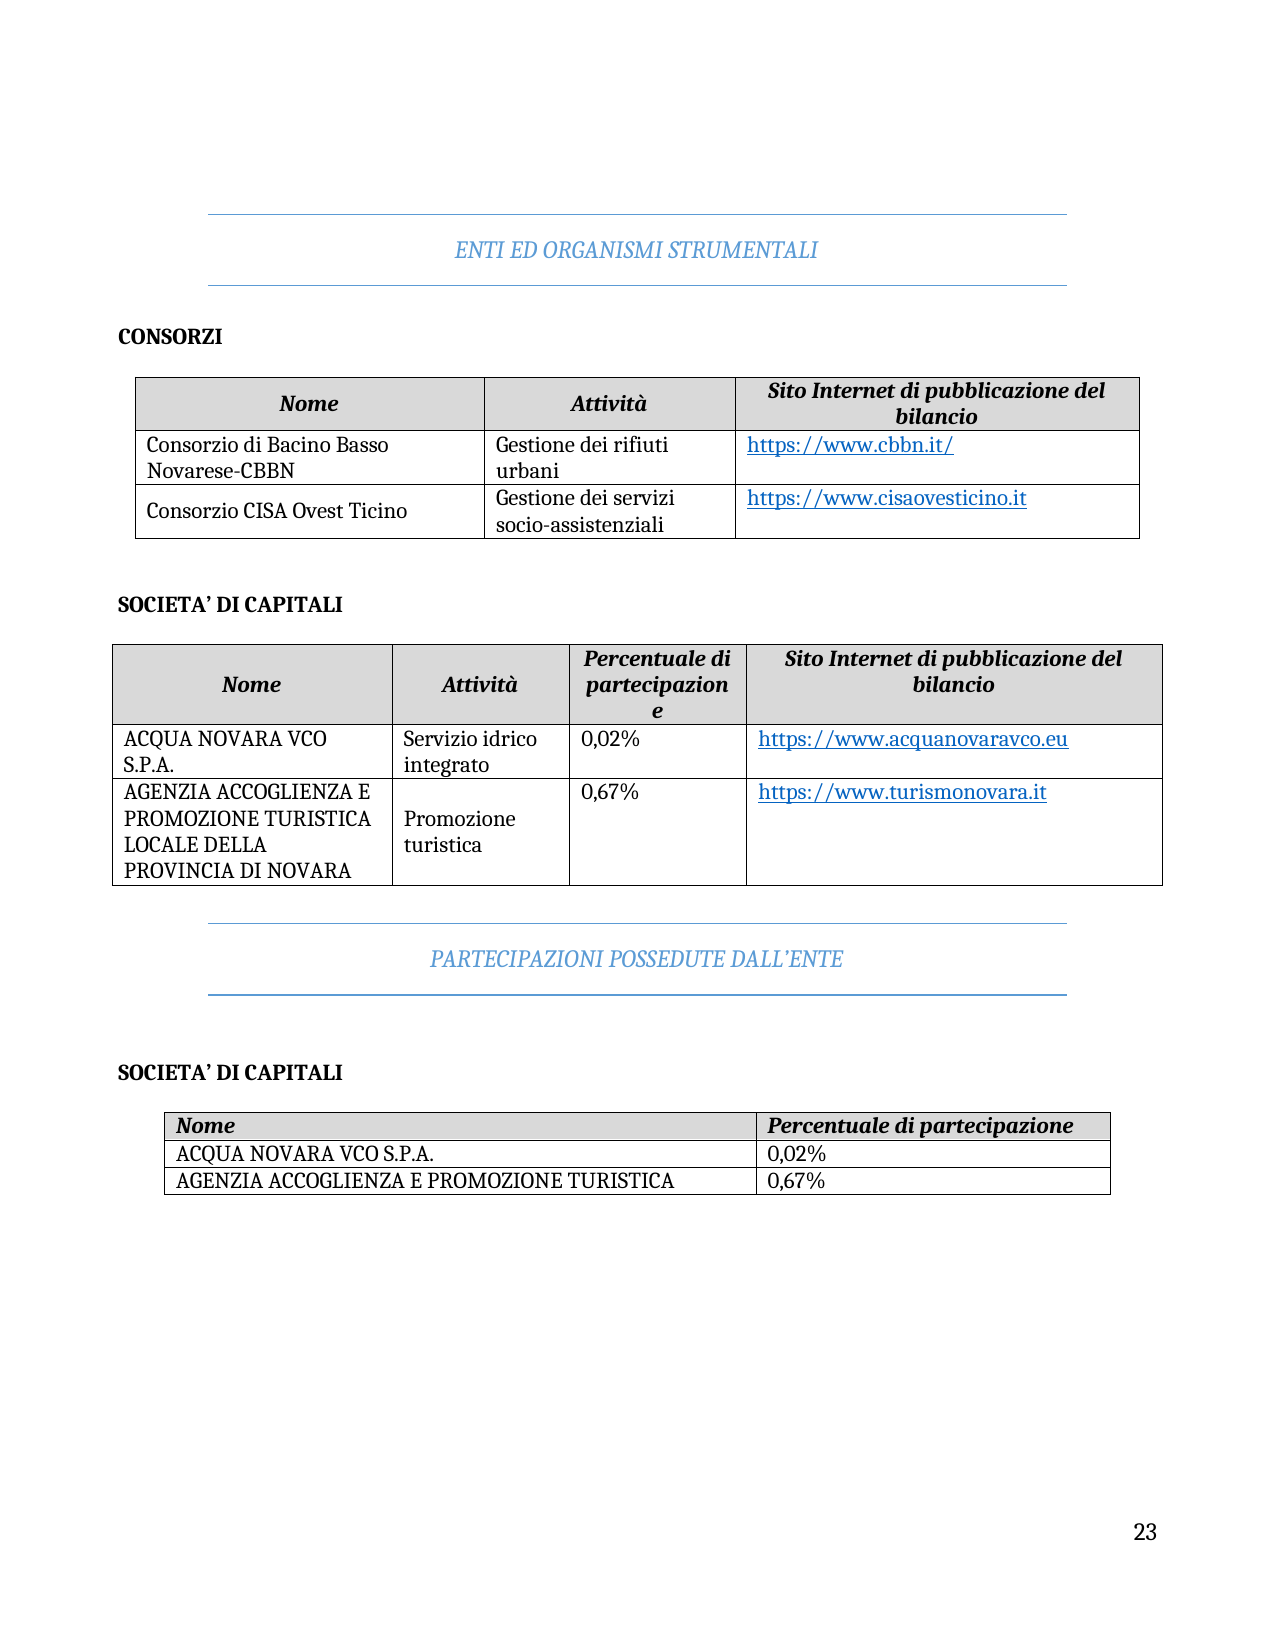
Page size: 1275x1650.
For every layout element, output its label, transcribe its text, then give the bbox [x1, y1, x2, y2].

table_cell 0,02% [757, 1141, 1110, 1167]
table_cell https://www.cbbn.it/ [736, 431, 1139, 484]
table_cell 0,67% [757, 1168, 1110, 1194]
table_cell AGENZIA ACCOGLIENZA E PROMOZIONE TURISTICA LOCALE DELLA PROVINCIA DI NOVARA [113, 779, 392, 884]
table_cell https://www.turismonovara.it [747, 779, 1162, 884]
table_cell Servizio idrico integrato [393, 725, 569, 778]
table_cell https://www.cisaovesticino.it [736, 485, 1139, 538]
table_cell https://www.acquanovaravco.eu [747, 725, 1162, 778]
table_cell Gestione dei servizi socio-assistenziali [485, 485, 735, 538]
table_cell 0,02% [570, 725, 746, 778]
text ENTI ED ORGANISMI STRUMENTALI [208, 215, 1067, 285]
text SOCIETA’ DI CAPITALI [118, 1059, 1157, 1086]
table_cell 0,67% [570, 779, 746, 884]
table_cell Promozione turistica [393, 779, 569, 884]
table_cell Gestione dei rifiuti urbani [485, 431, 735, 484]
text SOCIETA’ DI CAPITALI [118, 592, 1157, 618]
table_cell AGENZIA ACCOGLIENZA E PROMOZIONE TURISTICA [165, 1168, 756, 1194]
table_header Attività [393, 645, 569, 724]
table_cell Consorzio di Bacino Basso Novarese-CBBN [136, 431, 484, 484]
table_header Attività [485, 378, 735, 430]
table_cell Consorzio CISA Ovest Ticino [136, 485, 484, 538]
table_header Percentuale di partecipazione [757, 1113, 1110, 1139]
table_header Nome [136, 378, 484, 430]
text PARTECIPAZIONI POSSEDUTE DALL’ENTE [208, 924, 1067, 994]
table_header Percentuale di partecipazione [570, 645, 746, 724]
table_header Nome [113, 645, 392, 724]
table_cell ACQUA NOVARA VCO S.P.A. [113, 725, 392, 778]
table_header Sito Internet di pubblicazione del bilancio [747, 645, 1162, 724]
table_header Sito Internet di pubblicazione del bilancio [736, 378, 1139, 430]
text CONSORZI [118, 324, 1157, 350]
table_cell ACQUA NOVARA VCO S.P.A. [165, 1141, 756, 1167]
table_header Nome [165, 1113, 756, 1139]
